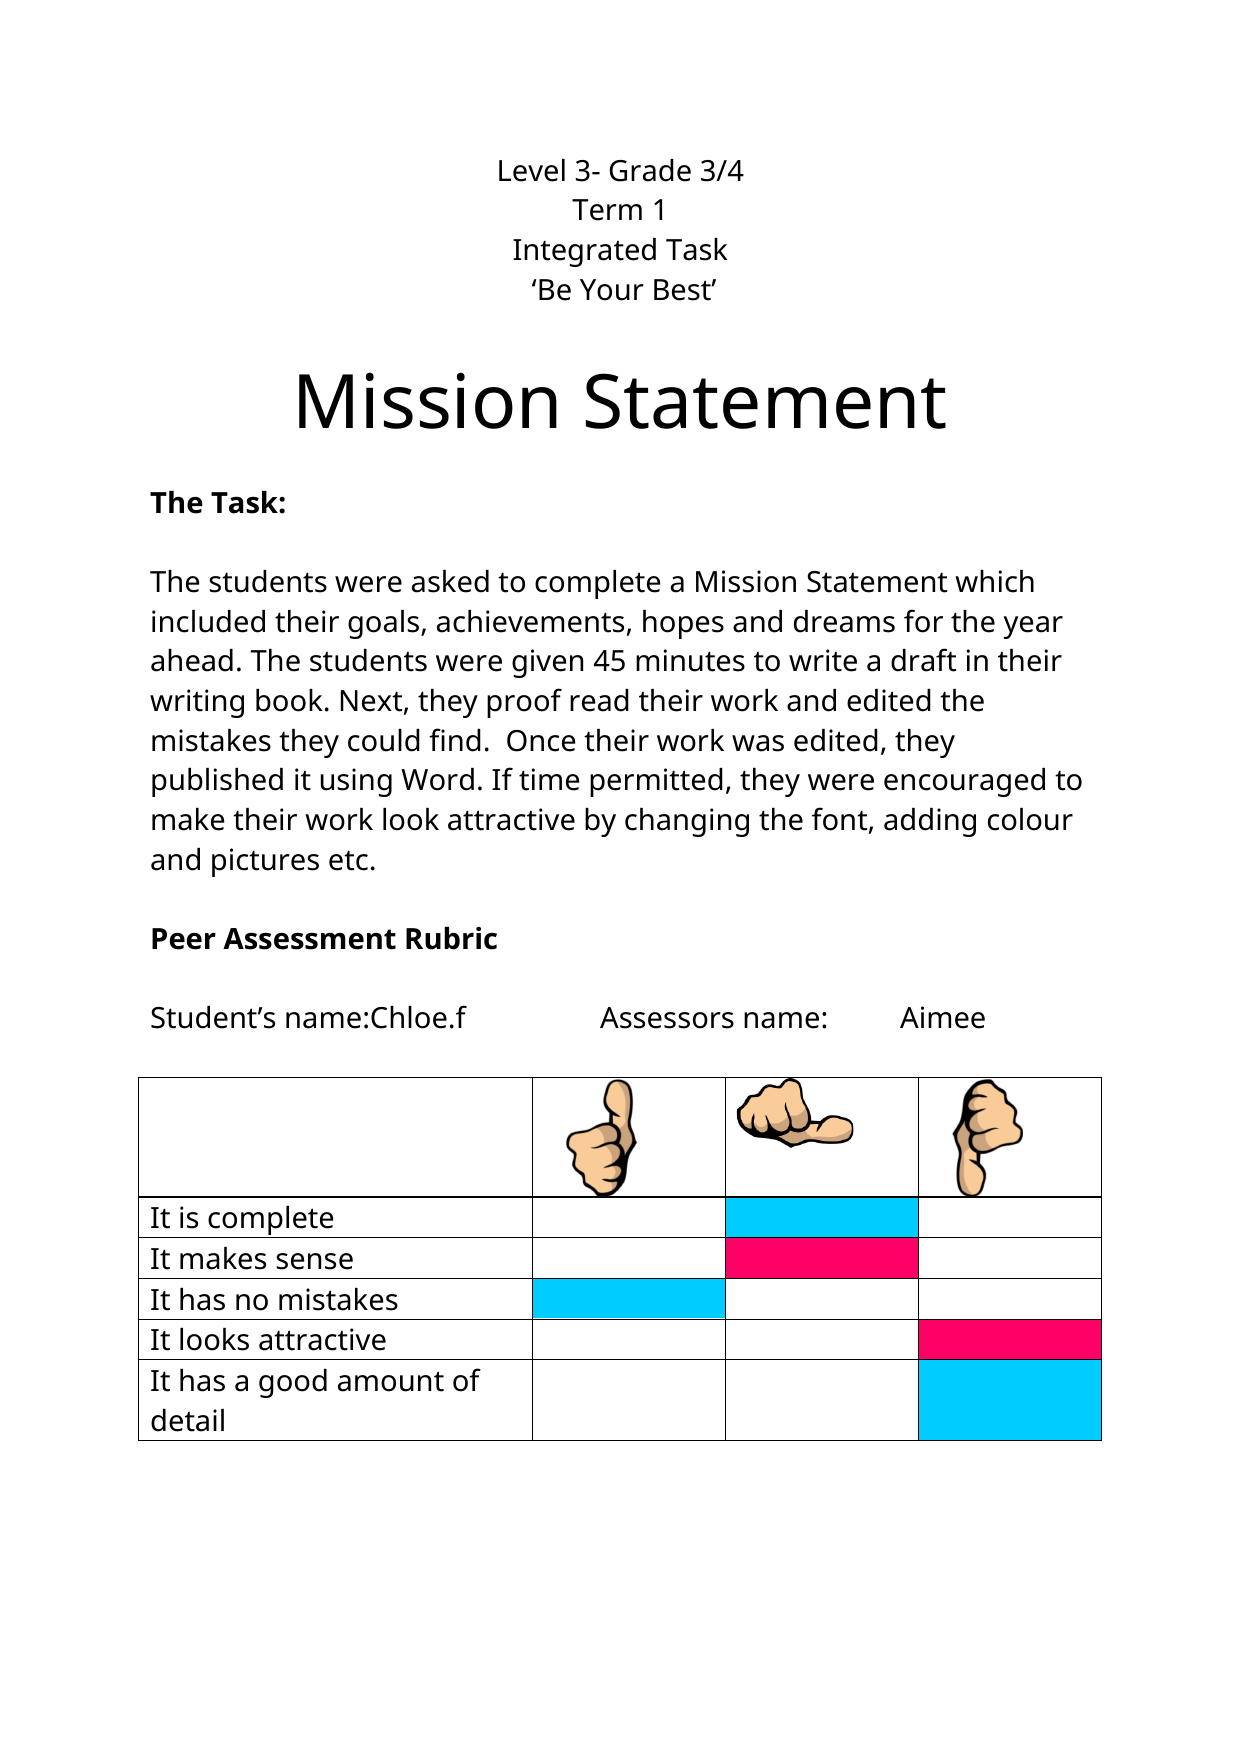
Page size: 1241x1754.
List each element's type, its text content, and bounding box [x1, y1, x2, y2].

text The Task: [150, 482, 1090, 522]
table_cell [919, 1360, 1101, 1440]
table_cell [533, 1360, 725, 1440]
table_cell It makes sense [139, 1238, 532, 1278]
table_cell It is complete [139, 1198, 532, 1237]
text Integrated Task [150, 229, 1090, 269]
table_cell [533, 1198, 725, 1237]
text Mission Statement [150, 348, 1090, 451]
text Term 1 [150, 190, 1090, 229]
table_cell [919, 1238, 1101, 1278]
table_cell [726, 1360, 918, 1440]
text Peer Assessment Rubric [150, 918, 1090, 958]
table_cell [726, 1279, 918, 1318]
table_cell [919, 1198, 1101, 1237]
table_cell It has no mistakes [139, 1279, 532, 1318]
table_header [726, 1078, 918, 1196]
table_header [919, 1078, 1101, 1196]
picture [953, 1080, 1023, 1197]
table_cell [919, 1320, 1101, 1359]
text Level 3- Grade 3/4 [150, 150, 1090, 190]
text The students were asked to complete a Mission Statement which included their goals, achievements, hopes and dreams for the year ahead. The students were given 45 minutes to write a draft in their writing book. Next, they proof read their work and edited the mistakes they could find. Once their work was edited, they published it using Word. If time permitted, they were encouraged to make their work look attractive by changing the font, adding colour and pictures etc. [150, 561, 1090, 879]
table_cell [726, 1238, 918, 1278]
table_cell [919, 1279, 1101, 1318]
table_header [139, 1078, 532, 1196]
picture [736, 1078, 854, 1148]
table_header [533, 1078, 725, 1196]
table_cell [726, 1320, 918, 1359]
table_cell [533, 1279, 725, 1318]
text ‘Be Your Best’ [150, 269, 1090, 309]
picture [567, 1080, 637, 1197]
table_cell [533, 1238, 725, 1278]
table_cell It looks attractive [139, 1320, 532, 1359]
table_cell [533, 1320, 725, 1359]
table_cell It has a good amount of detail [139, 1360, 532, 1440]
text Student’s name:Chloe.f Assessors name: Aimee [150, 998, 1090, 1037]
table_cell [726, 1198, 918, 1237]
